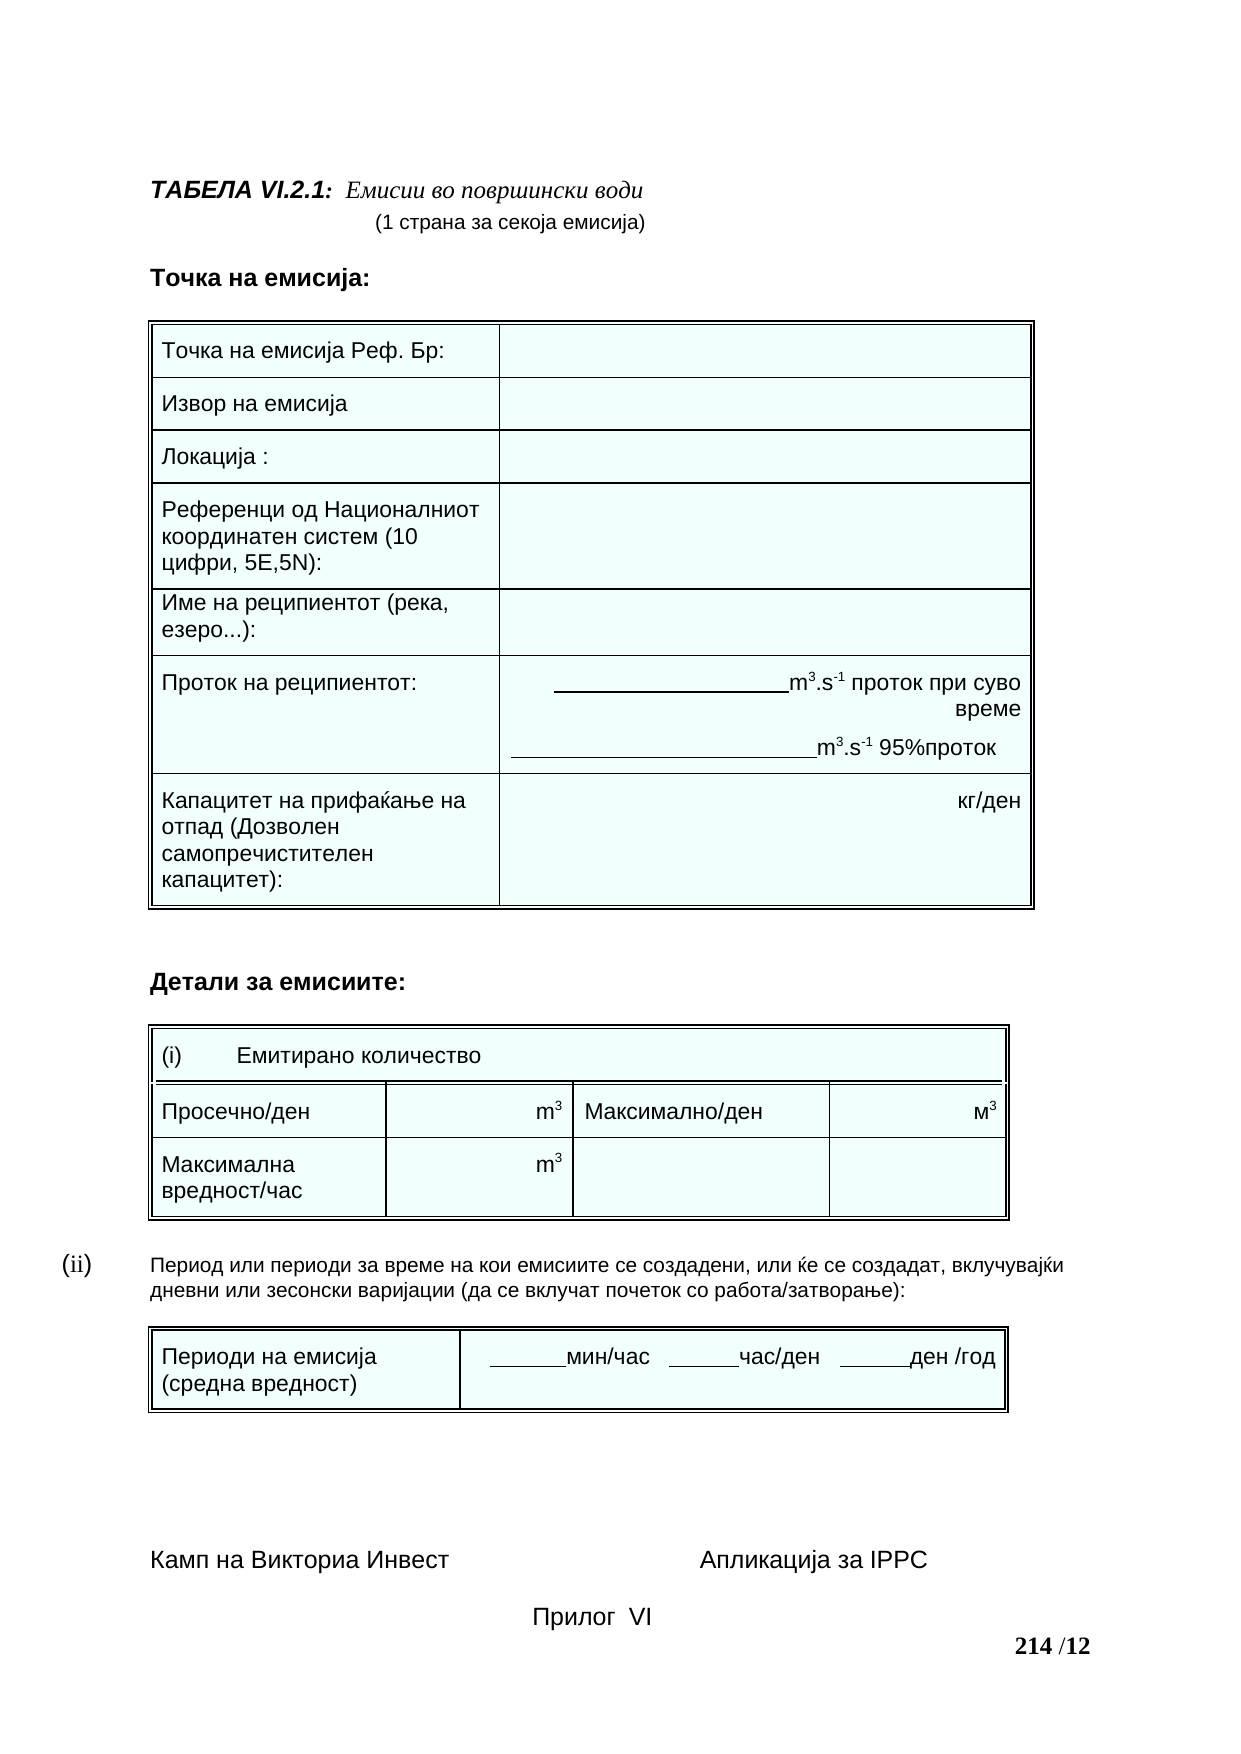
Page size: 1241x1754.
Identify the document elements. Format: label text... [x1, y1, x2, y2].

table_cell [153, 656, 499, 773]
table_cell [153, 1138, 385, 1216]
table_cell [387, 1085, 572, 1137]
text (1 страна за секоја емисија) [150, 210, 1090, 234]
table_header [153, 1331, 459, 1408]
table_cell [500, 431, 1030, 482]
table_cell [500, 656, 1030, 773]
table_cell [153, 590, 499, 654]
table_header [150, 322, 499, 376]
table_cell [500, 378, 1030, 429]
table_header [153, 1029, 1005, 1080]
text Точка на емисија: [150, 263, 1090, 292]
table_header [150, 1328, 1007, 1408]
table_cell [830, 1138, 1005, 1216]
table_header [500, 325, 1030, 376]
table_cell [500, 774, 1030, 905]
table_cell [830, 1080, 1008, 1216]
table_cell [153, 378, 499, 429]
subtitle ТАБЕЛА VI.2.1: Емисии во површински води [150, 175, 1090, 204]
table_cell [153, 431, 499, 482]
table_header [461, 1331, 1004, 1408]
text (ii) Период или периоди за време на кои емисиите се создадени, или ќе се создадат, вклучувајќи дневни или зесонски варијации (да се вклучат почеток со работа/затворање): [61, 1249, 1090, 1302]
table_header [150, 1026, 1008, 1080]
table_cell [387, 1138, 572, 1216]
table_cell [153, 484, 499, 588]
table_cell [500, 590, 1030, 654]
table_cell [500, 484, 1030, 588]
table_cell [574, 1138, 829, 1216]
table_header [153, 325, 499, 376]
text Детали за емисиите: [150, 967, 1090, 996]
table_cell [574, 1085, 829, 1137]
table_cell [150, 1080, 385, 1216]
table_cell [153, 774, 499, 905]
